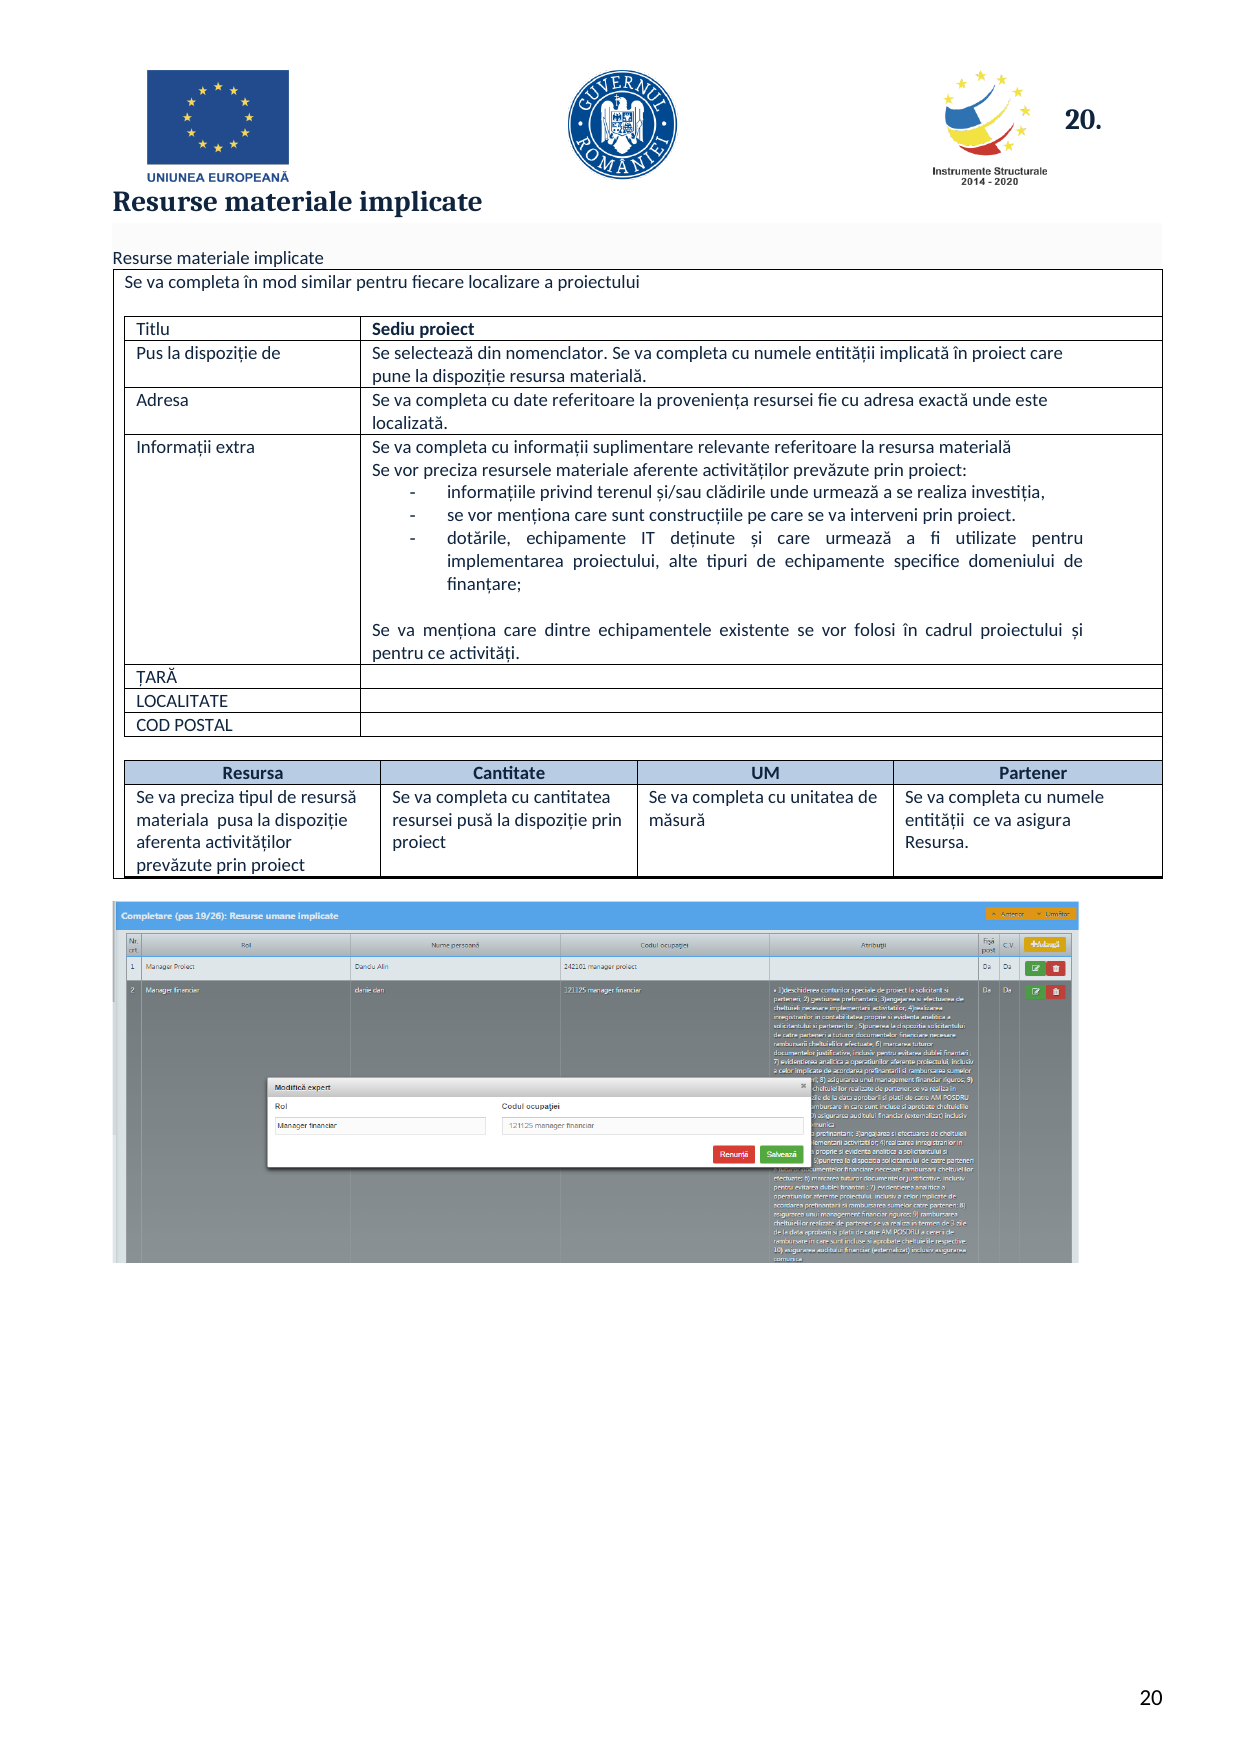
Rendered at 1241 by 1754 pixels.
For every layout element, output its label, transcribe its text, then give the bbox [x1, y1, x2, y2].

picture [933, 70, 1047, 103]
picture [147, 70, 289, 103]
picture [112, 901, 1079, 1263]
picture [566, 68, 678, 103]
table_header Se va completa în mod similar pentru fiecare localizare a proiectului [114, 270, 1162, 878]
subtitle 20. Resurse materiale implicate [112, 103, 1162, 218]
text Resurse materiale implicate [112, 246, 1162, 269]
